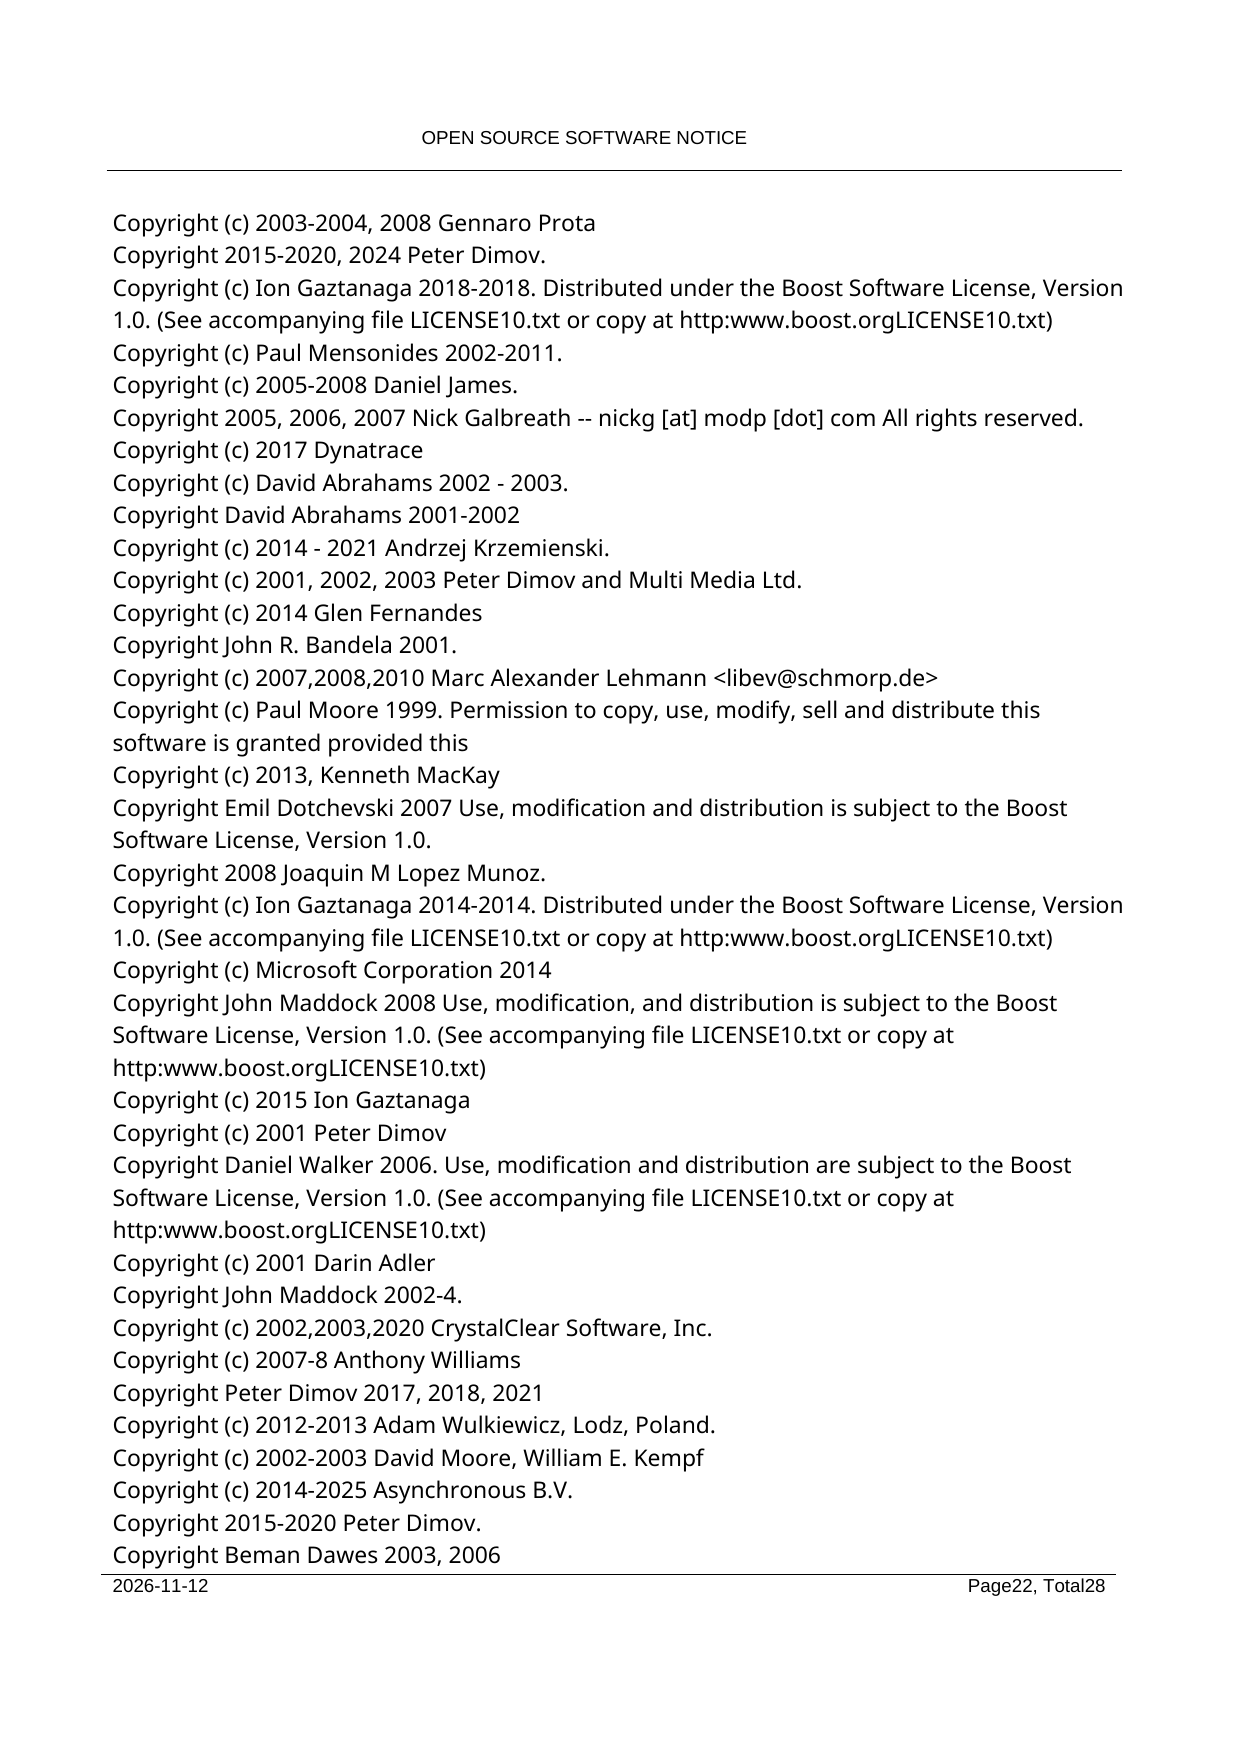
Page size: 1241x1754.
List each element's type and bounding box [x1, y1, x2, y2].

text [112, 206, 1128, 1571]
